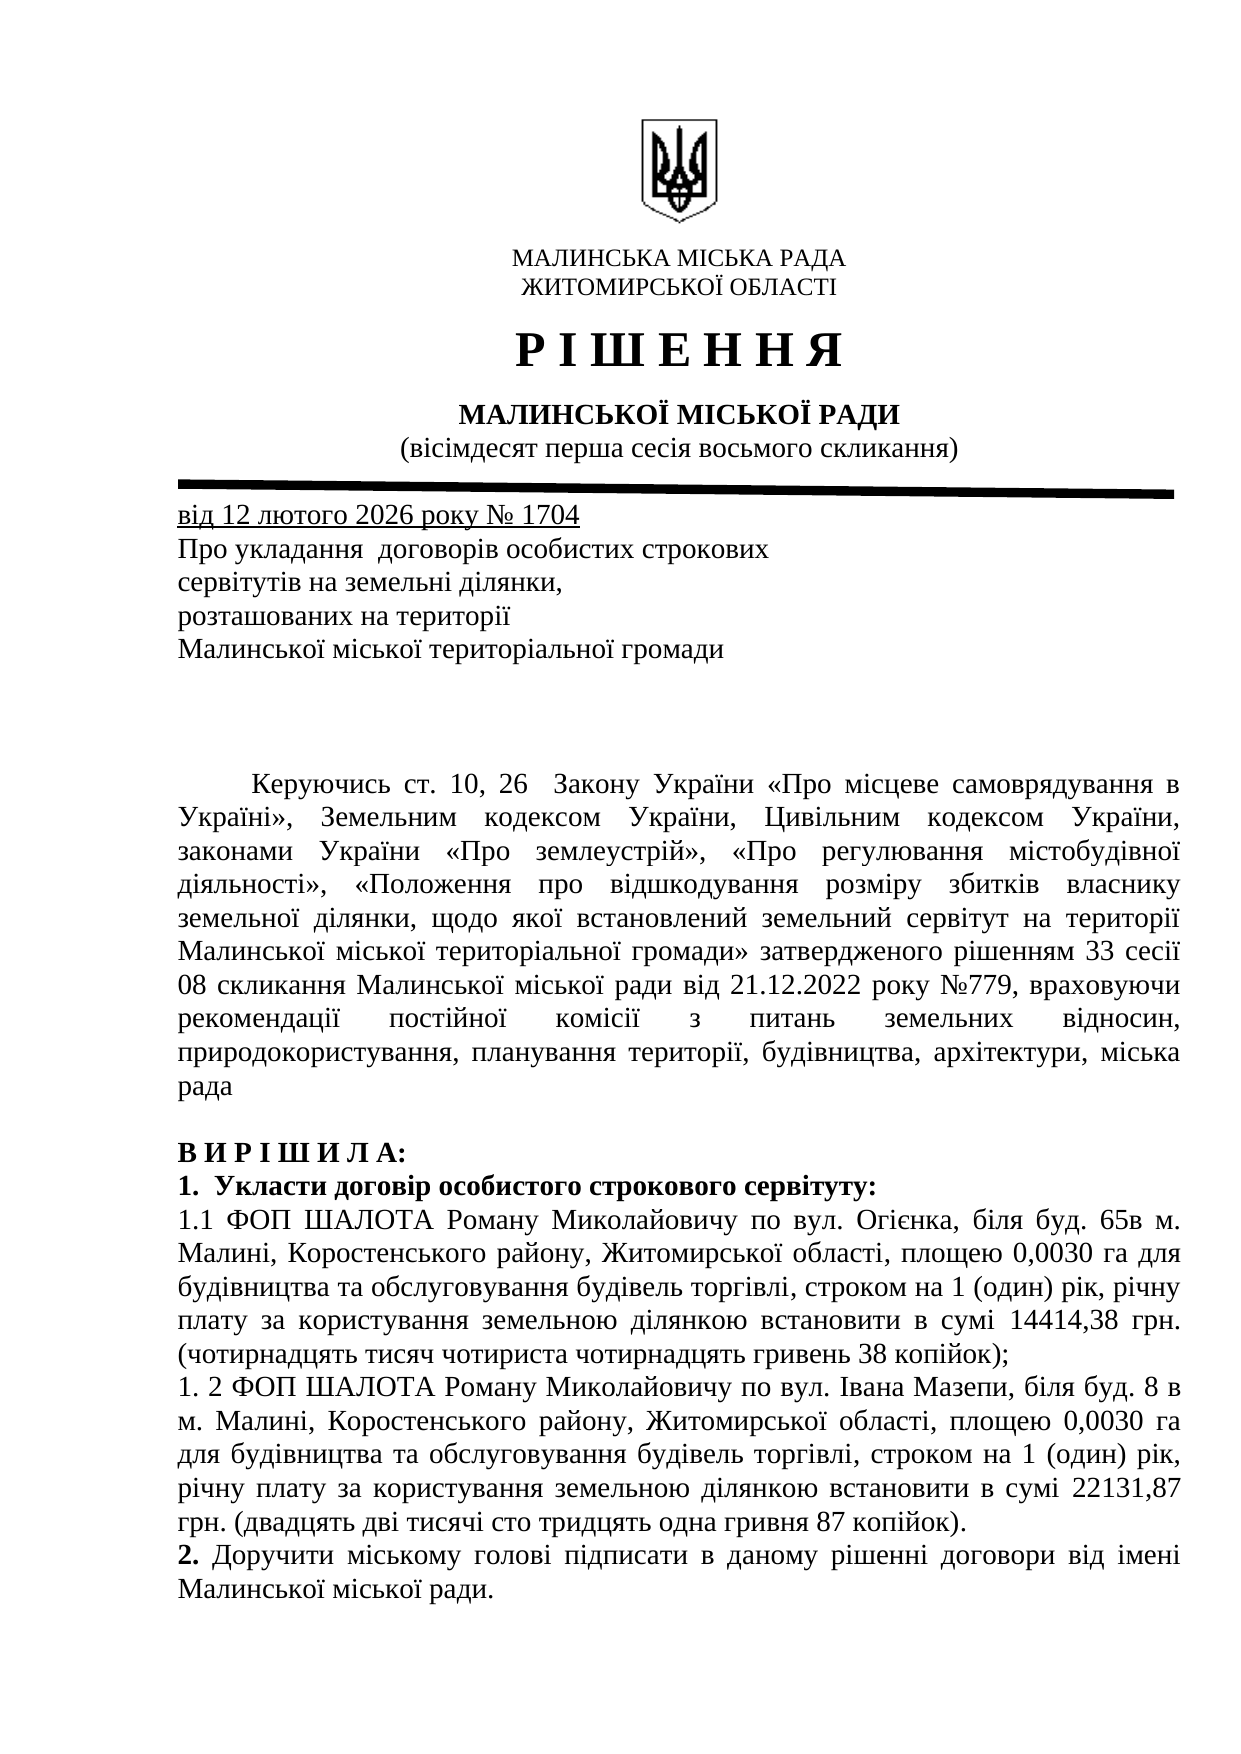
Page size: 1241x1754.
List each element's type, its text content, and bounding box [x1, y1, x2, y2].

text В И Р І Ш И Л А: [177, 1135, 1181, 1168]
text 1. 2 ФОП ШАЛОТА Роману Миколайовичу по вул. Івана Мазепи, біля буд. 8 в м. Малині, Коростенського району, Житомирської області, площею 0,0030 га для будівництва та обслуговування будівель торгівлі, строком на 1 (один) рік, річну плату за користування земельною ділянкою встановити в сумі 22131,87 грн. (двадцять дві тисячі сто тридцять одна гривня 87 копійок). [177, 1369, 1181, 1537]
text розташованих на території [177, 598, 1196, 632]
text Керуючись ст. 10, 26 Закону України «Про місцеве самоврядування в Україні», Земельним кодексом України, Цивільним кодексом України, законами України «Про землеустрій», «Про регулювання містобудівної діяльності», «Положення про відшкодування розміру збитків власнику земельної ділянки, щодо якої встановлений земельний сервітут на території Малинської міської територіальної громади» затвердженого рішенням 33 сесії 08 скликання Малинської міської ради від 21.12.2022 року №779, враховуючи рекомендації постійної комісії з питань земельних відносин, природокористування, планування території, будівництва, архітектури, міська рада [177, 766, 1181, 900]
text 1. Укласти договір особистого строкового сервітуту: [177, 1168, 1181, 1202]
text ЖИТОМИРСЬКОЇ ОБЛАСТІ [177, 272, 1181, 301]
picture [635, 118, 723, 225]
text сервітутів на земельні ділянки, [177, 564, 1196, 598]
text 2. Доручити міському голові підписати в даному рішенні договори від імені Малинської міської ради. [177, 1537, 1181, 1604]
text від 12 лютого 2026 року № 1704 [177, 497, 1181, 531]
text Про укладання договорів особистих строкових [177, 531, 1196, 564]
text Керуючись ст. 10, 26 Закону України «Про місцеве самоврядування в Україні», Земельним кодексом України, Цивільним кодексом України, законами України «Про землеустрій», «Про регулювання містобудівної діяльності», «Положення про відшкодування розміру збитків власнику земельної ділянки, щодо якої встановлений земельний сервітут на території Малинської міської територіальної громади» затвердженого рішенням 33 сесії 08 скликання Малинської міської ради від 21.12.2022 року №779, враховуючи рекомендації постійної комісії з питань земельних відносин, природокористування, планування території, будівництва, архітектури, міська рада [177, 1001, 1181, 1101]
text Малинської міської територіальної громади [177, 632, 1181, 665]
text МАЛИНСЬКА МІСЬКА РАДА [177, 243, 1181, 272]
text (вісімдесят перша сесія восьмого скликання) [177, 430, 1181, 464]
text Р І Ш Е Н Н я [177, 320, 1181, 378]
text малинської МІСЬКОЇ ради [177, 397, 1181, 430]
text 1.1 ФОП ШАЛОТА Роману Миколайовичу по вул. Огієнка, біля буд. 65в м. Малині, Коростенського району, Житомирської області, площею 0,0030 га для будівництва та обслуговування будівель торгівлі, строком на 1 (один) рік, річну плату за користування земельною ділянкою встановити в сумі 14414,38 грн. (чотирнадцять тисяч чотириста чотирнадцять гривень 38 копійок); [177, 1202, 1181, 1369]
